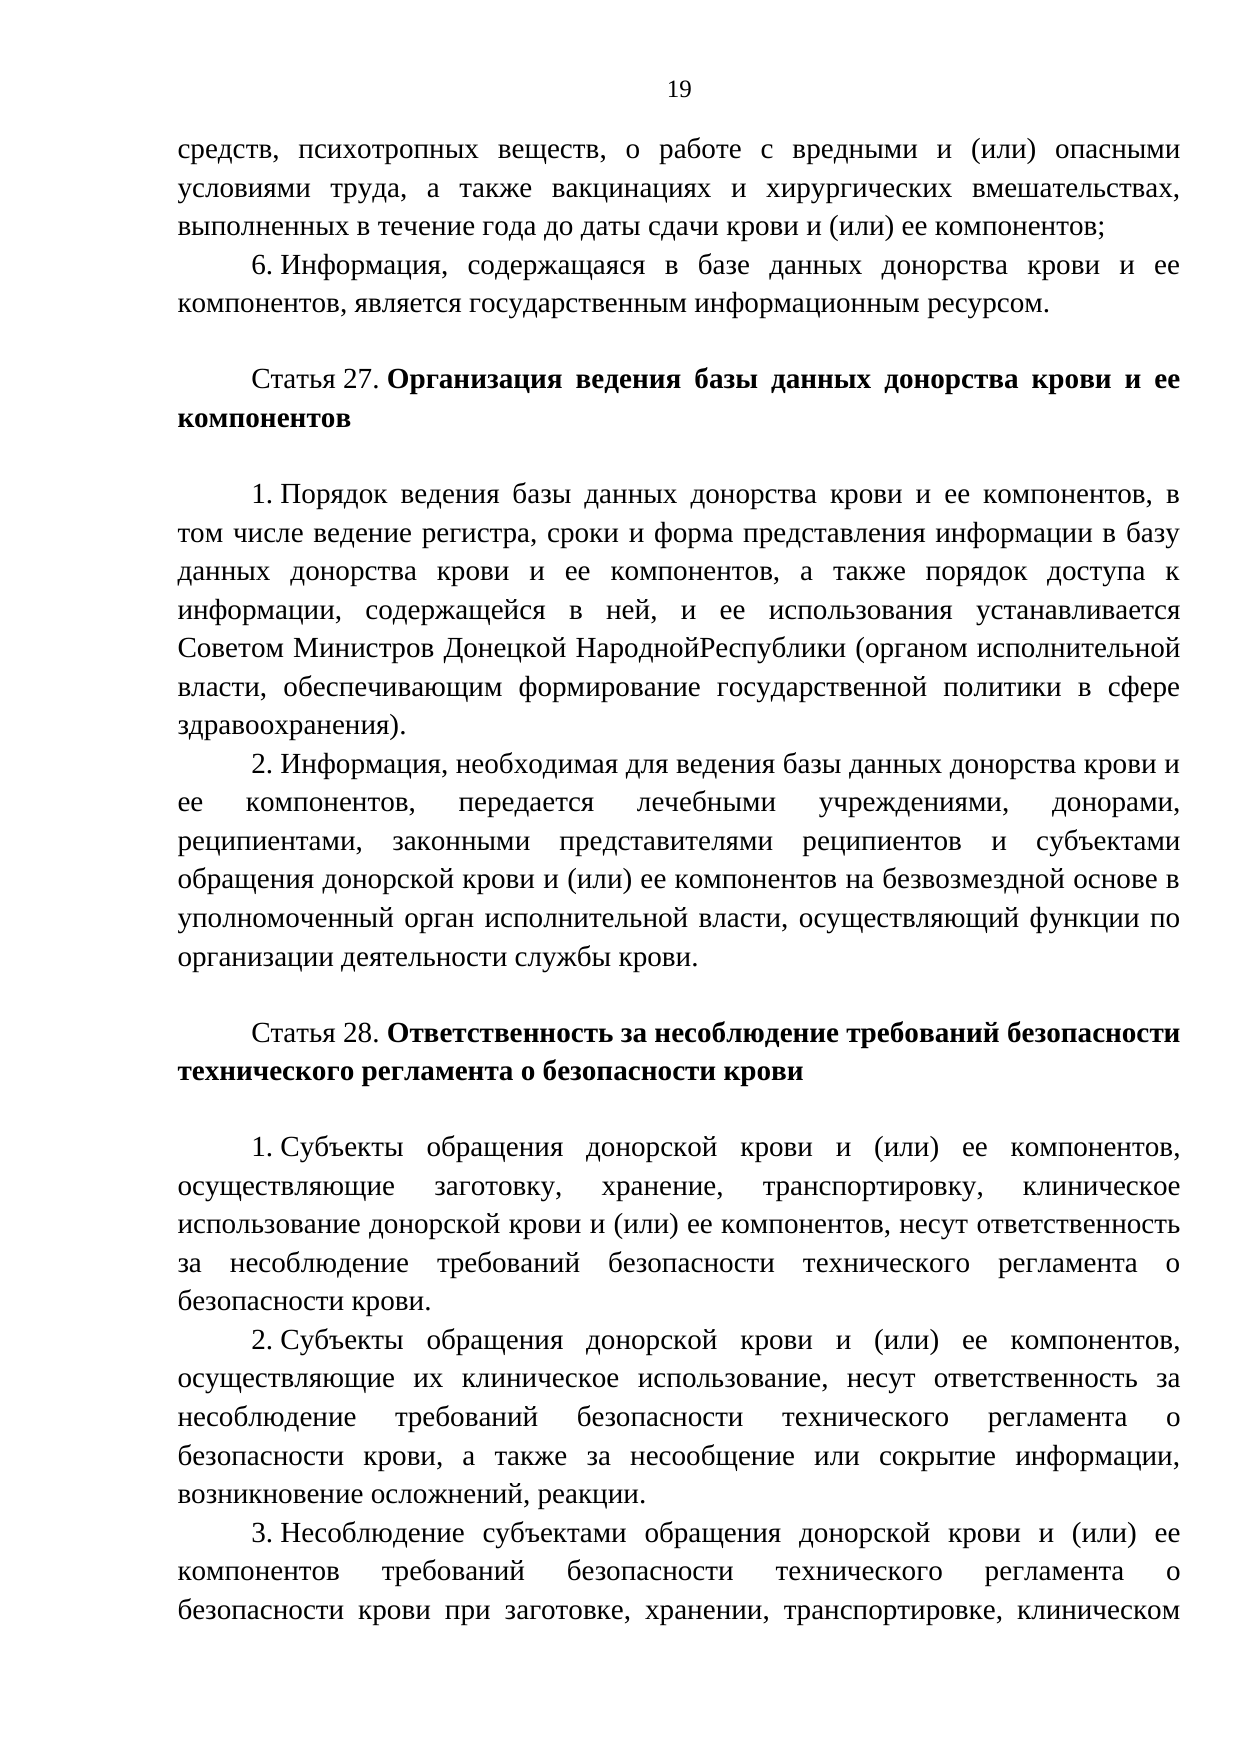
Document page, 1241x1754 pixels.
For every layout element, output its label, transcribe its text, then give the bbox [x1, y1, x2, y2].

text Статья 27. Организация ведения базы данных донорства крови и ее компонентов [177, 362, 1181, 434]
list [177, 131, 1181, 242]
text Статья 28. Ответственность за несоблюдение требований безопасности технического регламента о безопасности крови [177, 1015, 1181, 1087]
list Субъекты обращения донорской крови и (или) ее компонентов, осуществляющие их клиническое использование, несут ответственность за несоблюдение требований безопасности технического регламента о безопасности крови, а также за несообщение или сокрытие информации, возникновение осложнений, реакции. [177, 1322, 1181, 1510]
list Информация, необходимая для ведения базы данных донорства крови и ее компонентов, передается лечебными учреждениями, донорами, реципиентами, законными представителями реципиентов и субъектами обращения донорской крови и (или) ее компонентов на безвозмездной основе в уполномоченный орган исполнительной власти, осуществляющий функции по организации деятельности службы крови. [177, 746, 1181, 972]
list Порядок ведения базы данных донорства крови и ее компонентов, в том числе ведение регистра, сроки и форма представления информации в базу данных донорства крови и ее компонентов, а также порядок доступа к информации, содержащейся в ней, и ее использования устанавливается Советом Министров Донецкой НароднойРеспублики (органом исполнительной власти, обеспечивающим формирование государственной политики в сфере здравоохранения). [177, 476, 1181, 741]
list Субъекты обращения донорской крови и (или) ее компонентов, осуществляющие заготовку, хранение, транспортировку, клиническое использование донорской крови и (или) ее компонентов, несут ответственность за несоблюдение требований безопасности технического регламента о безопасности крови. [177, 1129, 1181, 1317]
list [177, 1515, 1181, 1625]
list Информация, содержащаяся в базе данных донорства крови и ее компонентов, является государственным информационным ресурсом. [177, 247, 1181, 319]
